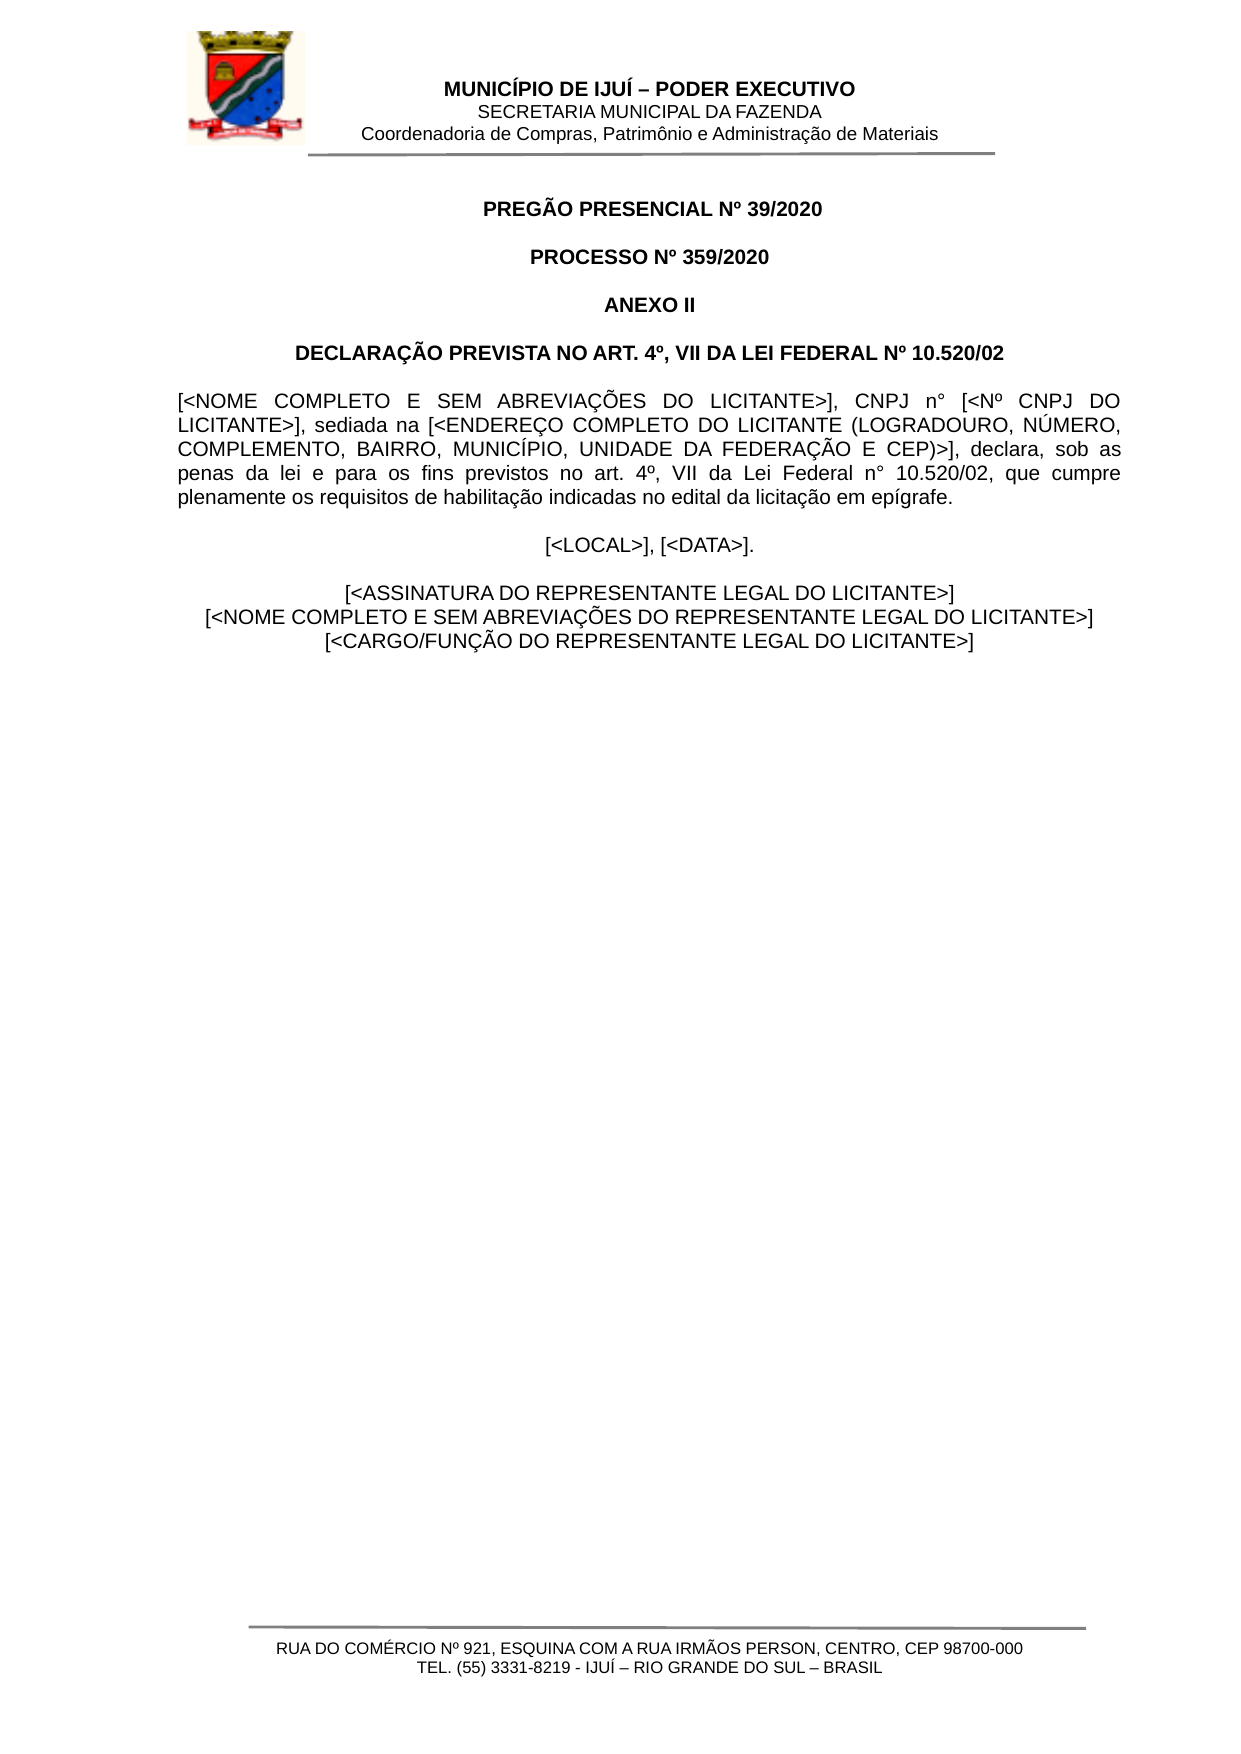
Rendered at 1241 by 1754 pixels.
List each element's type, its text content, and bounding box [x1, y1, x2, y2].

text DECLARAÇÃO PREVISTA NO ART. 4º, VII DA LEI FEDERAL Nº 10.520/02 [177, 341, 1122, 365]
text [<ASSINATURA DO REPRESENTANTE LEGAL DO LICITANTE>] [177, 581, 1122, 604]
text [<CARGO/FUNÇÃO DO REPRESENTANTE LEGAL DO LICITANTE>] [177, 628, 1122, 652]
text PROCESSO Nº 359/2020 [177, 245, 1122, 269]
text ANEXO II [177, 293, 1122, 317]
text [<LOCAL>], [<DATA>]. [177, 533, 1122, 557]
text [<NOME COMPLETO E SEM ABREVIAÇÕES DO REPRESENTANTE LEGAL DO LICITANTE>] [177, 604, 1122, 628]
text [<NOME COMPLETO E SEM ABREVIAÇÕES DO LICITANTE>], CNPJ n° [<Nº CNPJ DO LICITANTE>], sediada na [<ENDEREÇO COMPLETO DO LICITANTE (LOGRADOURO, NÚMERO, COMPLEMENTO, BAIRRO, MUNICÍPIO, UNIDADE DA FEDERAÇÃO E CEP)>], declara, sob as penas da lei e para os fins previstos no art. 4º, VII da Lei Federal n° 10.520/02, que cumpre plenamente os requisitos de habilitação indicadas no edital da licitação em epígrafe. [177, 389, 1122, 509]
picture [185, 31, 306, 148]
text PREGÃO PRESENCIAL Nº 39/2020 [177, 197, 1122, 221]
